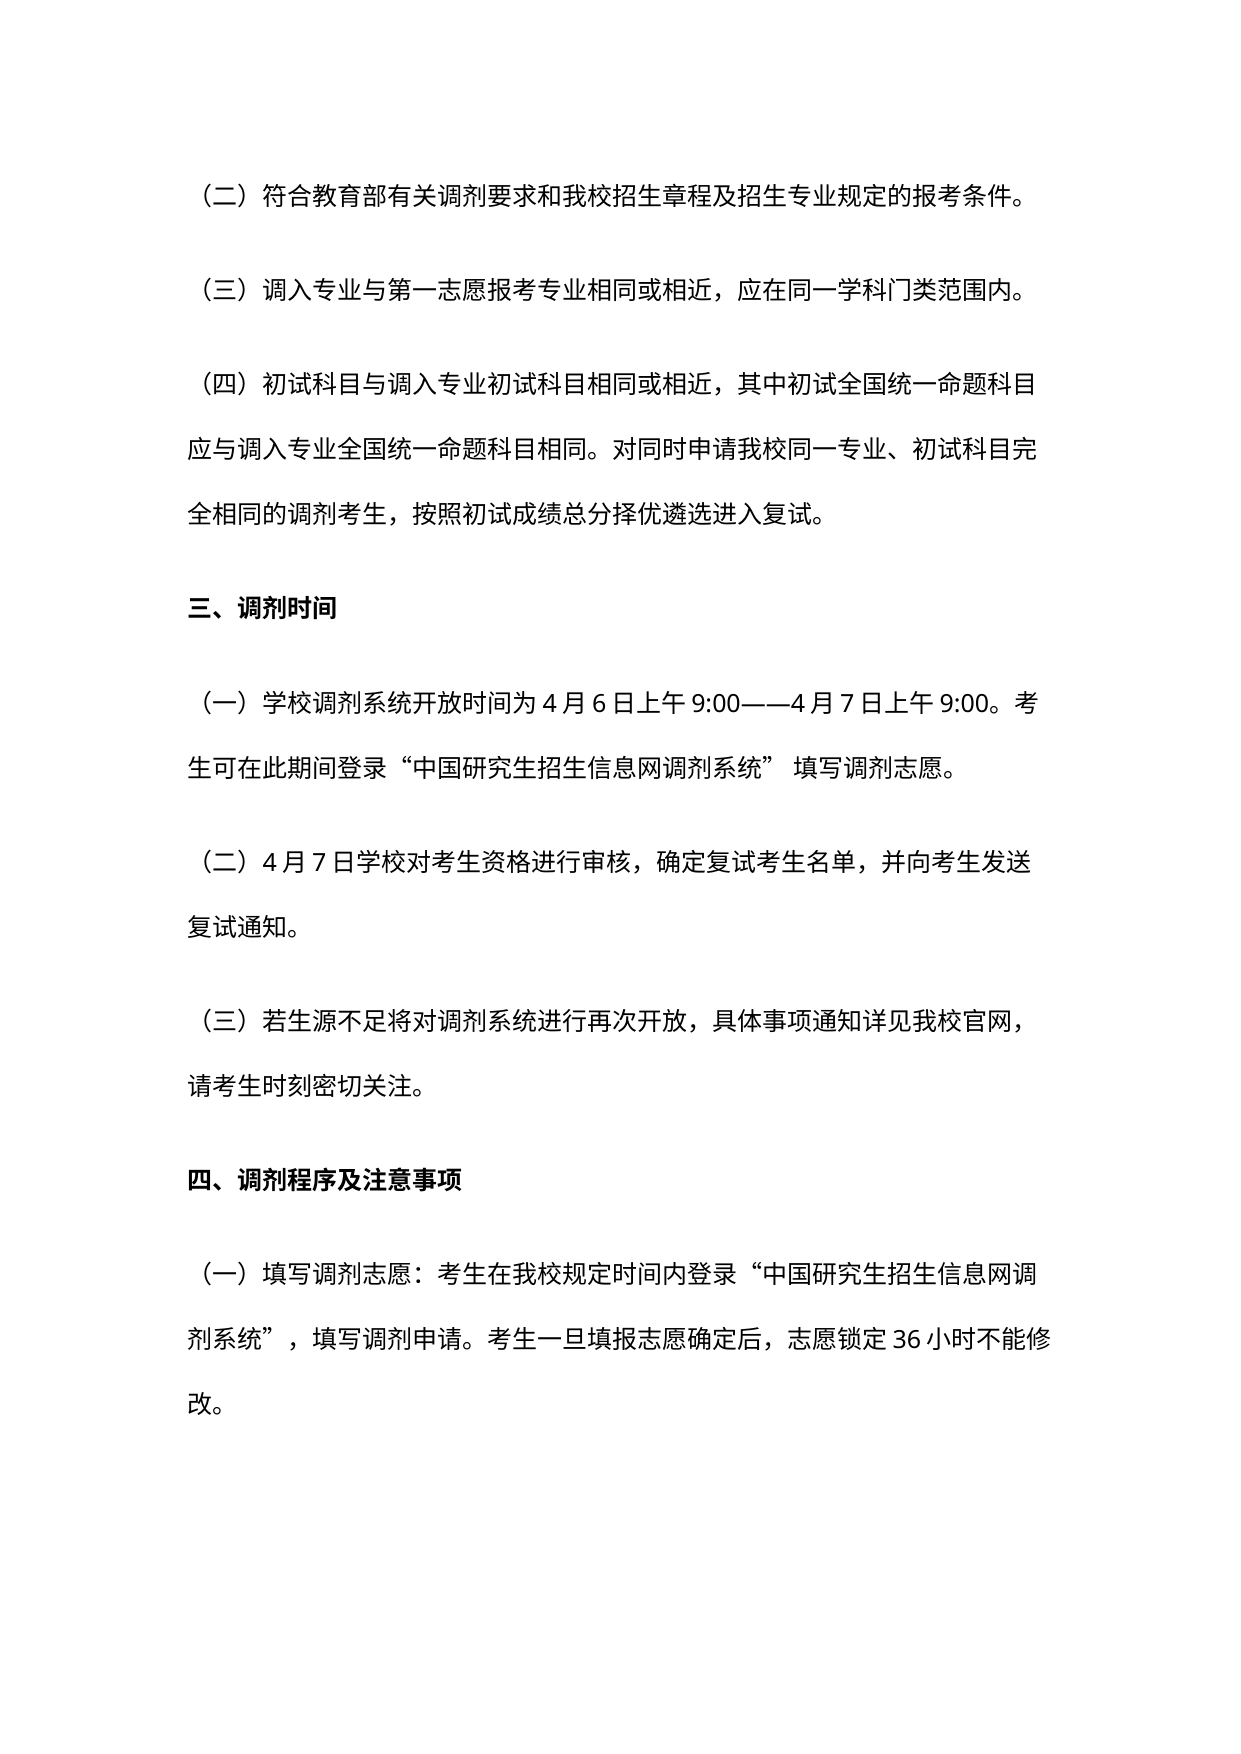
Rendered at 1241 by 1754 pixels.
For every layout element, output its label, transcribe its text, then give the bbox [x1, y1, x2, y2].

text 三、调剂时间 [187, 574, 1053, 639]
text （三）调入专业与第一志愿报考专业相同或相近，应在同一学科门类范围内。 [187, 256, 1053, 321]
text （二）符合教育部有关调剂要求和我校招生章程及招生专业规定的报考条件。 [187, 162, 1053, 227]
text 四、调剂程序及注意事项 [187, 1146, 1053, 1211]
text （一）填写调剂志愿：考生在我校规定时间内登录“中国研究生招生信息网调剂系统”，填写调剂申请。考生一旦填报志愿确定后，志愿锁定36小时不能修改。 [187, 1240, 1053, 1435]
text （二）4月7日学校对考生资格进行审核，确定复试考生名单，并向考生发送复试通知。 [187, 828, 1053, 958]
text （三）若生源不足将对调剂系统进行再次开放，具体事项通知详见我校官网，请考生时刻密切关注。 [187, 987, 1053, 1117]
text （一）学校调剂系统开放时间为4月6日上午9:00——4月7日上午9:00。考生可在此期间登录“中国研究生招生信息网调剂系统” 填写调剂志愿。 [187, 669, 1053, 799]
text （四）初试科目与调入专业初试科目相同或相近，其中初试全国统一命题科目应与调入专业全国统一命题科目相同。对同时申请我校同一专业、初试科目完全相同的调剂考生，按照初试成绩总分择优遴选进入复试。 [187, 350, 1053, 545]
